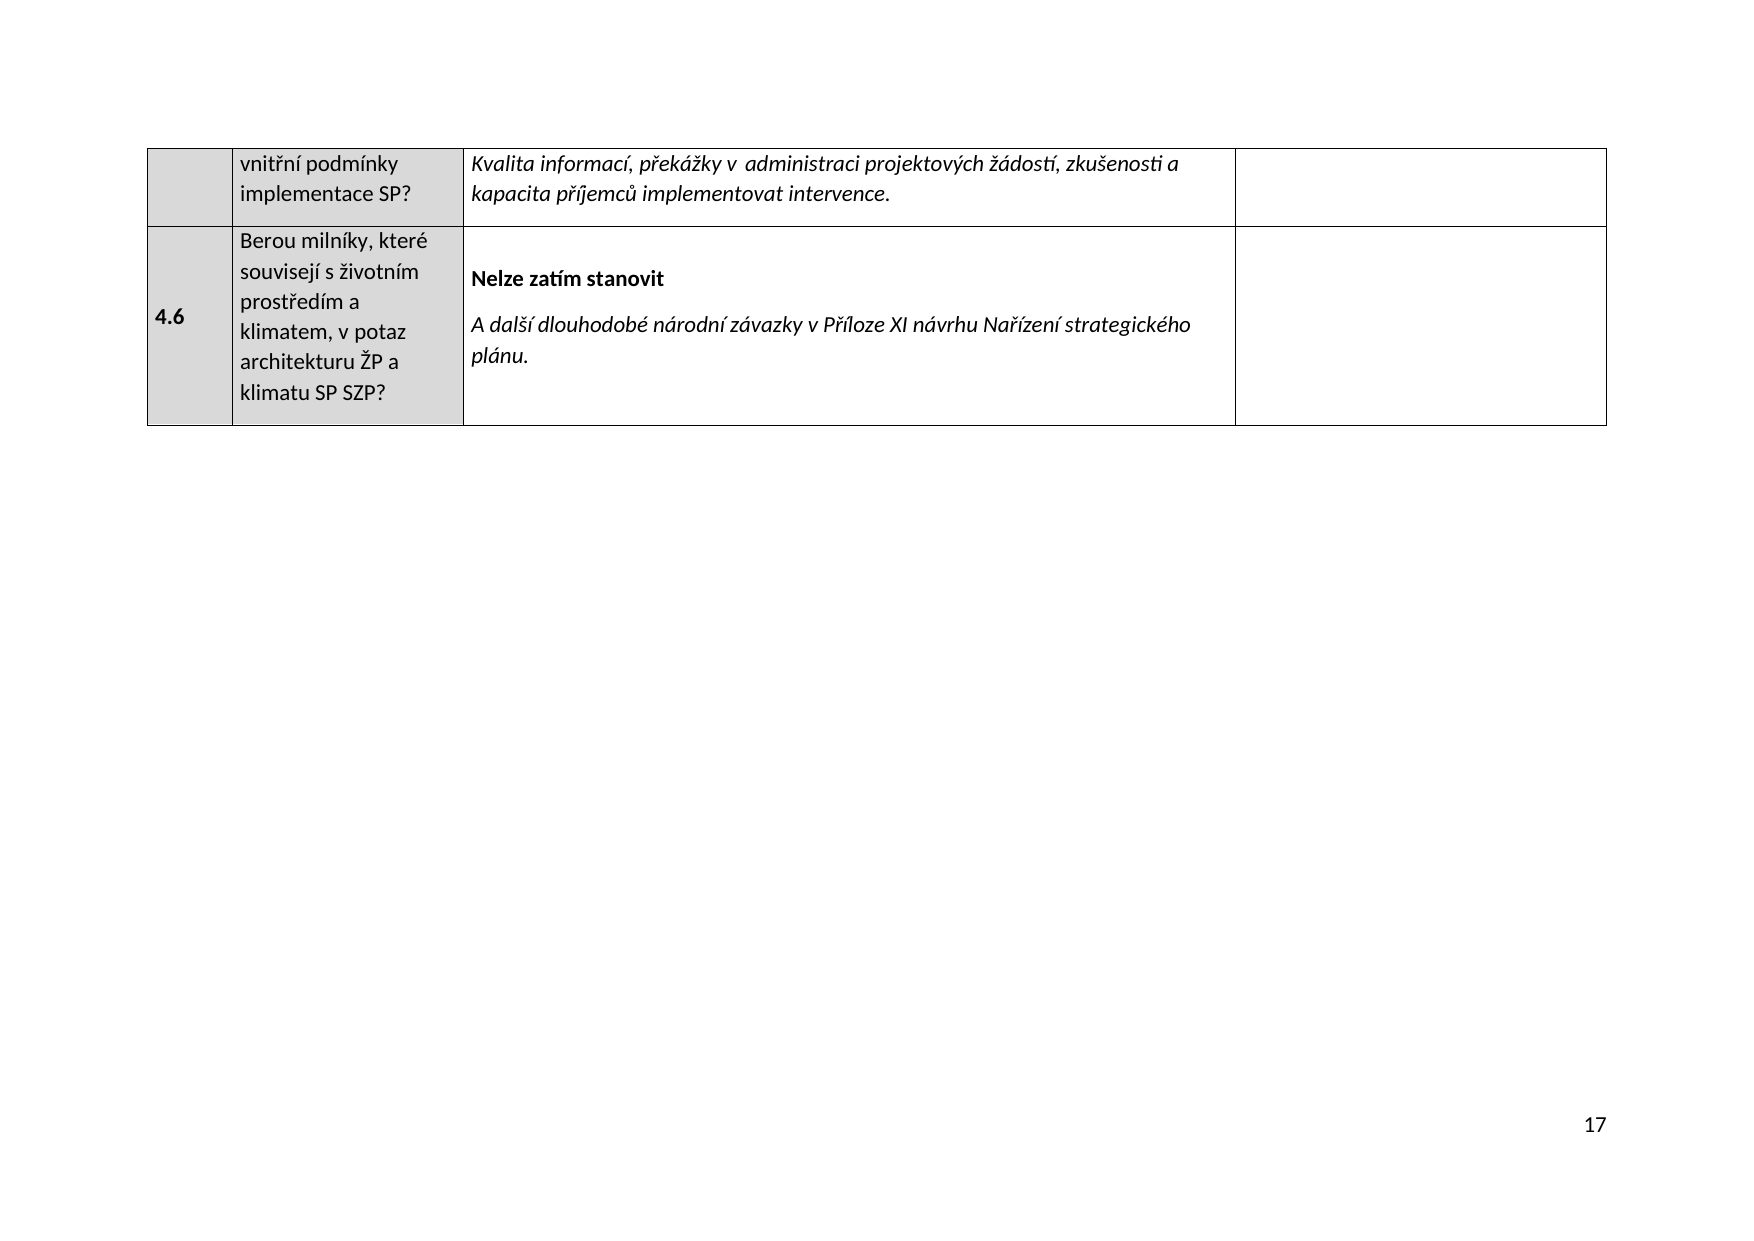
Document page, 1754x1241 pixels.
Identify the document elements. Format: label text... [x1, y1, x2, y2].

table_cell 4.6 [148, 227, 232, 424]
table_cell 4.5 [148, 149, 232, 226]
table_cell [464, 149, 1235, 226]
table_cell Nelze zatím stanovit A další dlouhodobé národní závazky v Příloze XI návrhu Nařízení strategického plánu. [464, 227, 1235, 424]
table_cell Berou milníky, které souvisejí s životním prostředím a klimatem, v potaz architekturu ŽP a klimatu SP SZP? [233, 227, 463, 424]
table_cell [1236, 149, 1606, 226]
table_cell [233, 149, 463, 226]
table_cell [1236, 227, 1606, 424]
